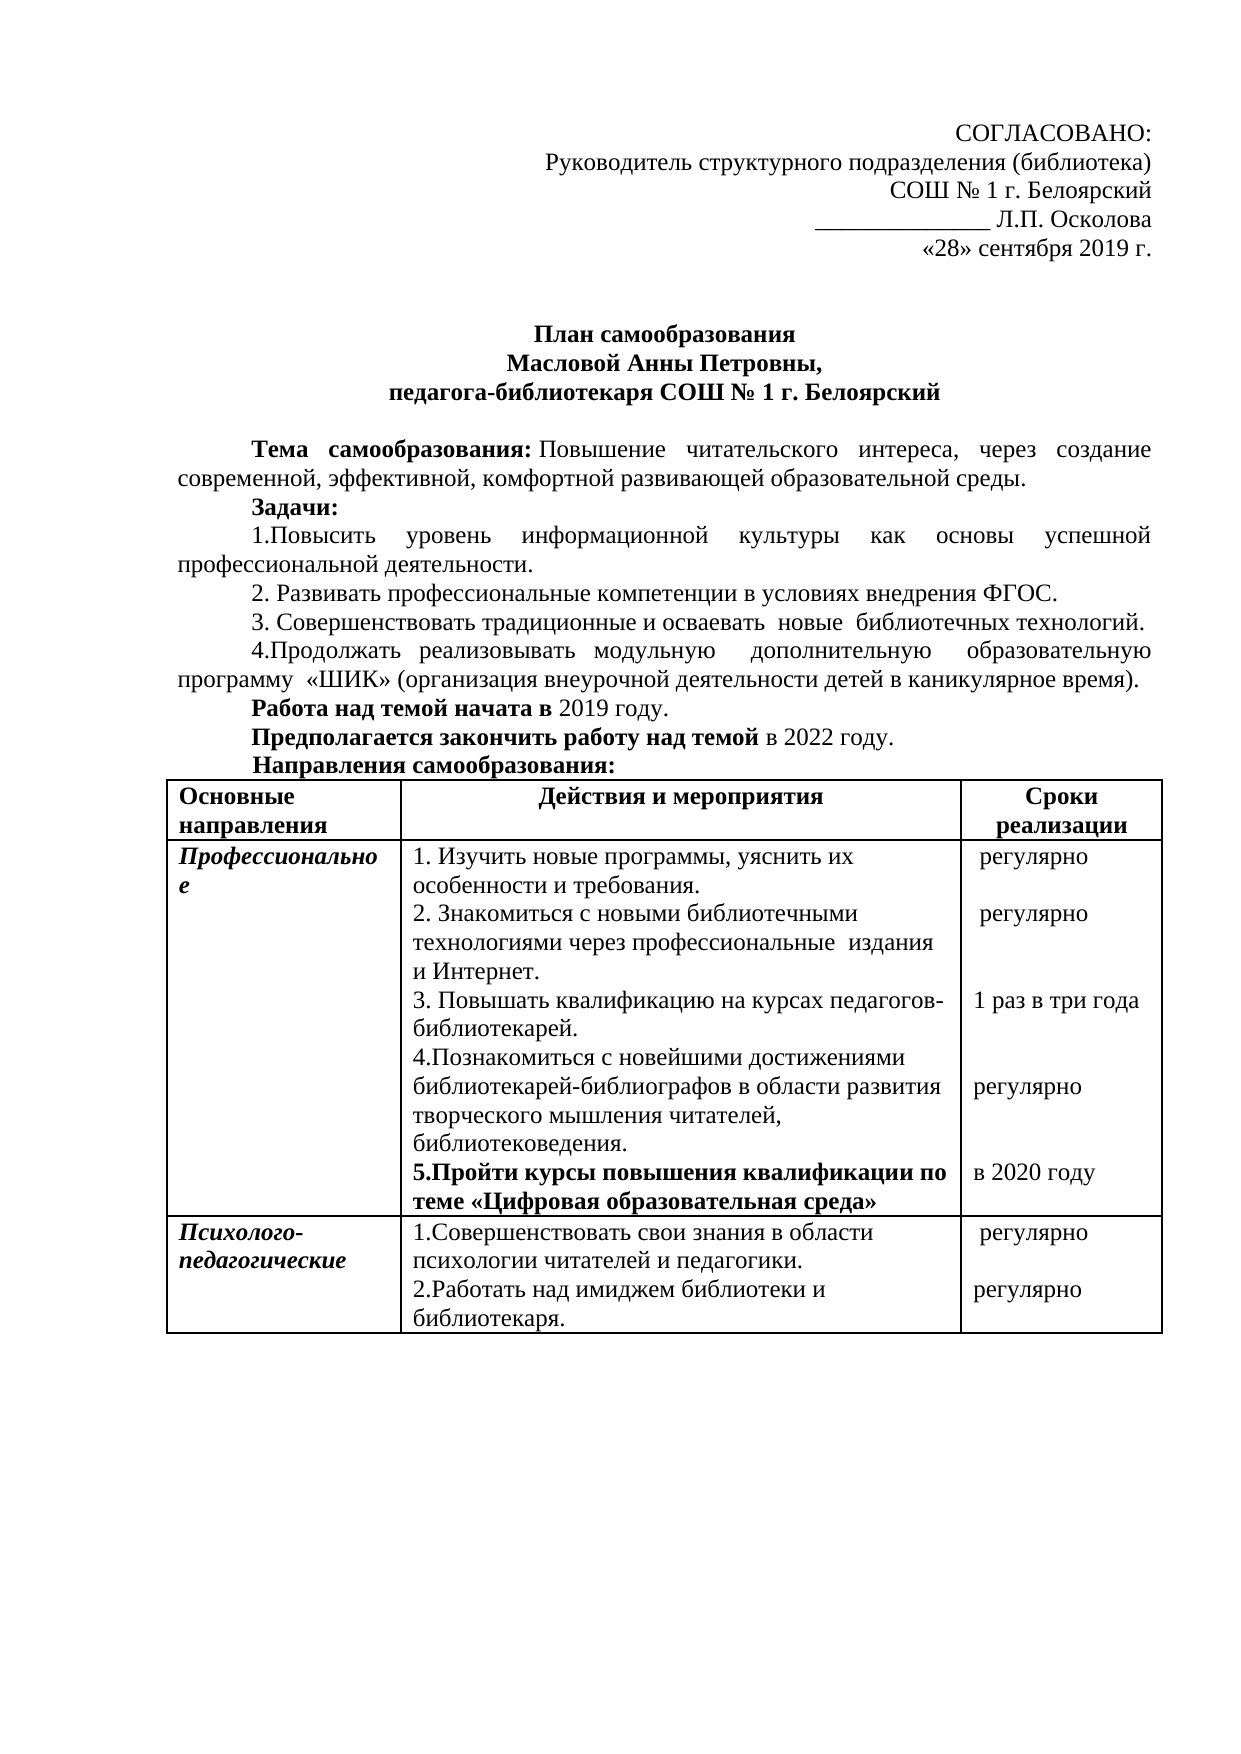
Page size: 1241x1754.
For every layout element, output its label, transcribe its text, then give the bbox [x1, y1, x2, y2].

text 1.Повысить уровень информационной культуры как основы успешной профессиональной деятельности. [177, 521, 1152, 578]
table_cell 1.Совершенствовать свои знания в области психологии читателей и педагогики. 2.Работать над имиджем библиотеки и библиотекаря. [402, 1217, 960, 1332]
table_cell 1. Изучить новые программы, уяснить их особенности и требования. 2. Знакомиться с новыми библиотечными технологиями через профессиональные издания и Интернет. 3. Повышать квалификацию на курсах педагогов-библиотекарей. 4.Познакомиться с новейшими достижениями библиотекарей-библиографов в области развития творческого мышления читателей, библиотековедения. 5.Пройти курсы повышения квалификации по теме «Цифровая образовательная среда» [402, 841, 960, 1215]
table_cell Профессиональное [168, 841, 400, 1215]
table_header Сроки реализации [962, 781, 1161, 839]
text 4.Продолжать реализовывать модульную дополнительную образовательную программу «ШИК» (организация внеурочной деятельности детей в каникулярное время). [177, 636, 1152, 693]
text Направления самообразования: [177, 751, 1152, 779]
text 2. Развивать профессиональные компетенции в условиях внедрения ФГОС. [177, 578, 1152, 607]
text Масловой Анны Петровны, [177, 348, 1152, 377]
table_header Основные направления [168, 781, 400, 839]
text Работа над темой начата в 2019 году. [177, 693, 1152, 722]
table_header Действия и мероприятия [402, 781, 960, 839]
text Предполагается закончить работу над темой в 2022 году. [177, 722, 1152, 751]
table_cell Психолого-педагогические [168, 1217, 400, 1332]
text Задачи: [177, 492, 1152, 521]
table_cell регулярно регулярно 1 раз в три года регулярно в 2020 году [962, 841, 1161, 1215]
text План самообразования [177, 319, 1152, 348]
table_cell регулярно регулярно [962, 1217, 1161, 1332]
text Руководитель структурного подразделения (библиотека) [177, 147, 1152, 176]
text ______________ Л.П. Осколова [177, 204, 1152, 233]
text «28» сентября 2019 г. [177, 233, 1152, 262]
text Тема самообразования: Повышение читательского интереса, через создание современной, эффективной, комфортной развивающей образовательной среды. [177, 434, 1152, 492]
text 3. Совершенствовать традиционные и осваевать новые библиотечных технологий. [177, 607, 1152, 636]
text СОШ № 1 г. Белоярский [177, 176, 1152, 204]
text педагога-библиотекаря СОШ № 1 г. Белоярский [177, 377, 1152, 406]
text СОГЛАСОВАНО: [177, 118, 1152, 147]
